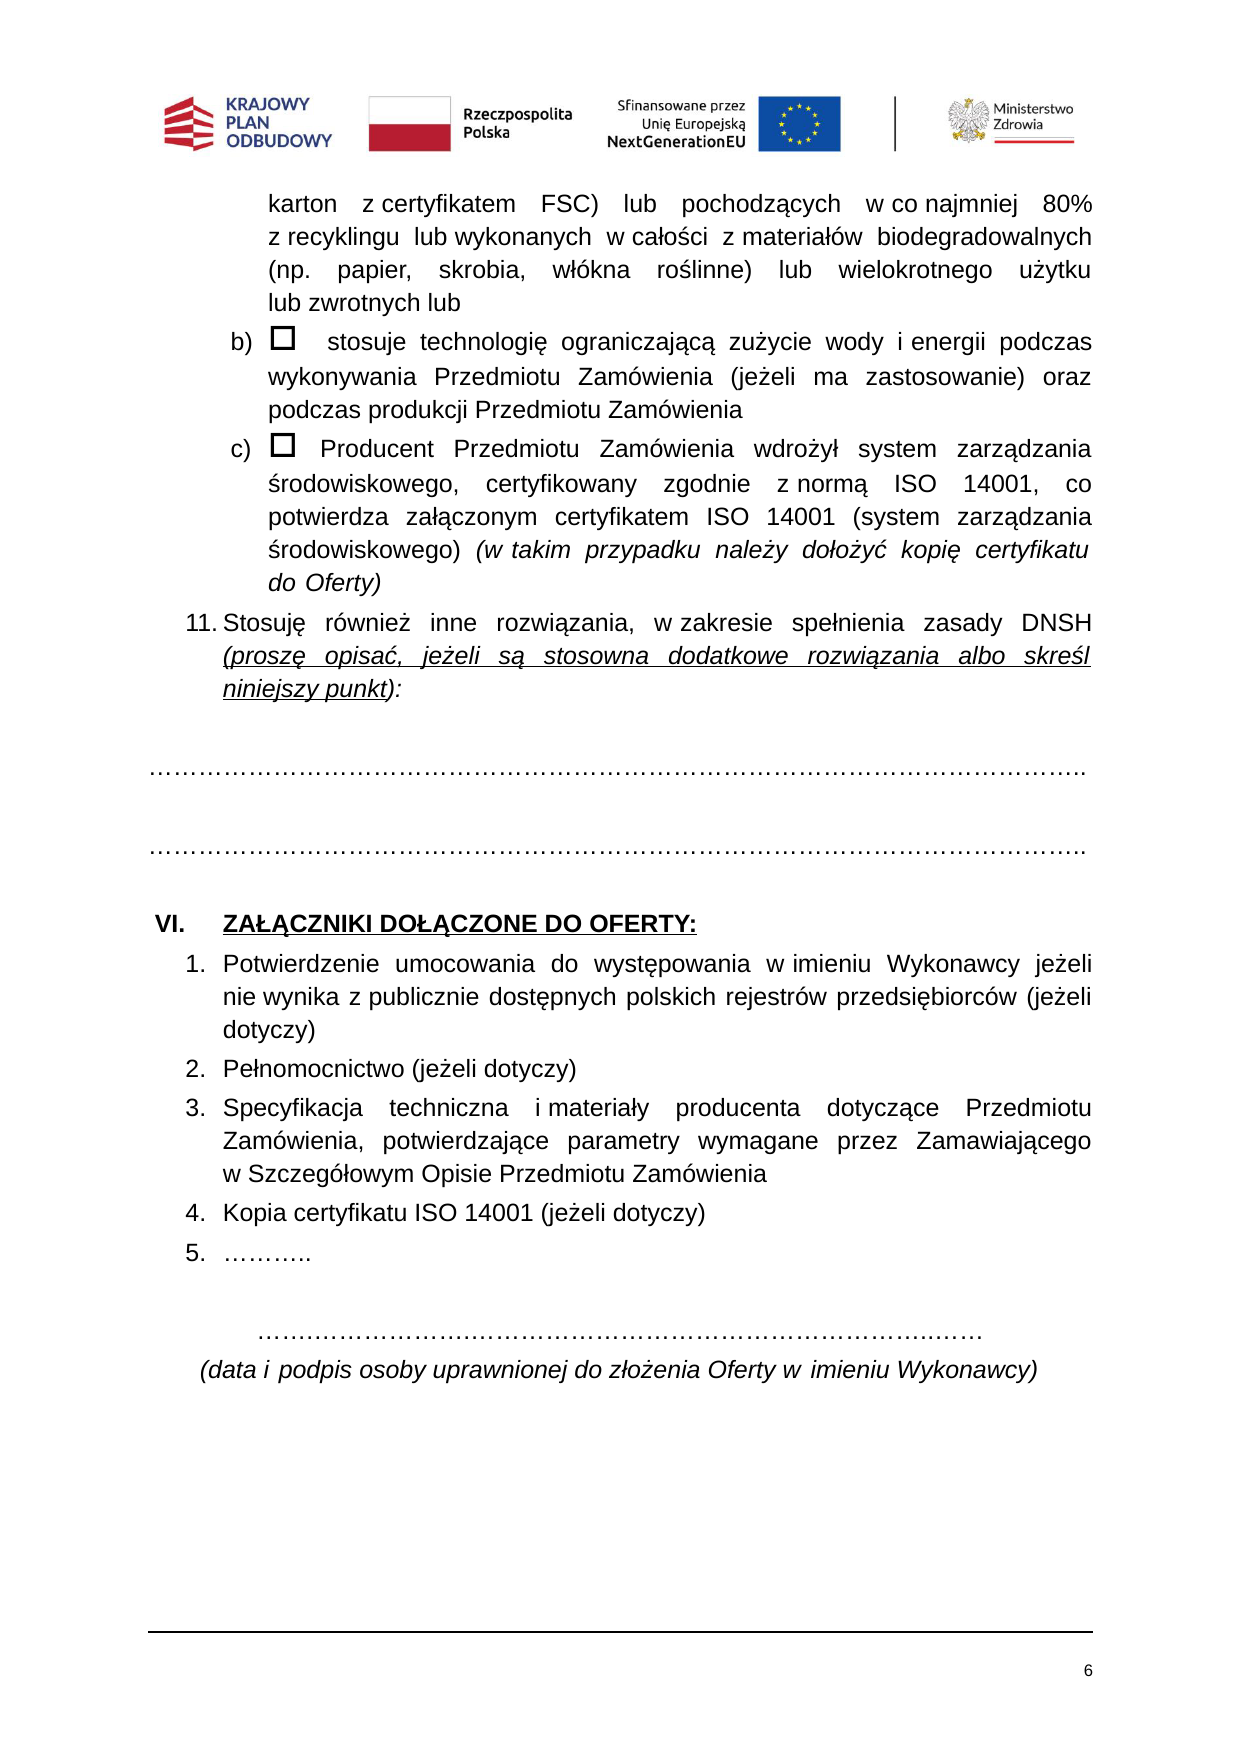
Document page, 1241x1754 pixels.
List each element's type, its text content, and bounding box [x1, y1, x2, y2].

list Potwierdzenie umocowania do występowania w imieniu Wykonawcy jeżeli nie wynika z publicznie dostępnych polskich rejestrów przedsiębiorców (jeżeli dotyczy) [185, 948, 1093, 1043]
list Załączniki dołączone do Oferty: [185, 909, 1093, 938]
text (data i podpis osoby uprawnionej do złożenia Oferty w imieniu Wykonawcy) [148, 1356, 1093, 1384]
picture [147, 73, 1093, 168]
list Stosuję również inne rozwiązania, w zakresie spełnienia zasady DNSH (proszę opisać, jeżeli są stosowna dodatkowe rozwiązania albo skreśl niniejszy punkt): [185, 608, 1093, 702]
list Producent Przedmiotu Zamówienia wdrożył system zarządzania środowiskowego, certyfikowany zgodnie z normą ISO 14001, co potwierdza załączonym certyfikatem ISO 14001 (system zarządzania środowiskowego) (w takim przypadku należy dołożyć kopię certyfikatu do Oferty) [230, 434, 1093, 597]
list Specyfikacja techniczna i materiały producenta dotyczące Przedmiotu Zamówienia, potwierdzające parametry wymagane przez Zamawiającego w Szczegółowym Opisie Przedmiotu Zamówienia [185, 1093, 1093, 1188]
list Kopia certyfikatu ISO 14001 (jeżeli dotyczy) [185, 1198, 1093, 1227]
text ………………………………………………………………………………………………….. [148, 831, 1093, 859]
list stosuje technologię ograniczającą zużycie wody i energii podczas wykonywania Przedmiotu Zamówienia (jeżeli ma zastosowanie) oraz podczas produkcji Przedmiotu Zamówienia [230, 327, 1093, 424]
list ……….. [185, 1238, 1093, 1266]
text …….……………….………………………………………………..…… [148, 1316, 1093, 1345]
text ………………………………………………………………………………………………….. [148, 752, 1093, 781]
list Pełnomocnictwo (jeżeli dotyczy) [185, 1054, 1093, 1083]
